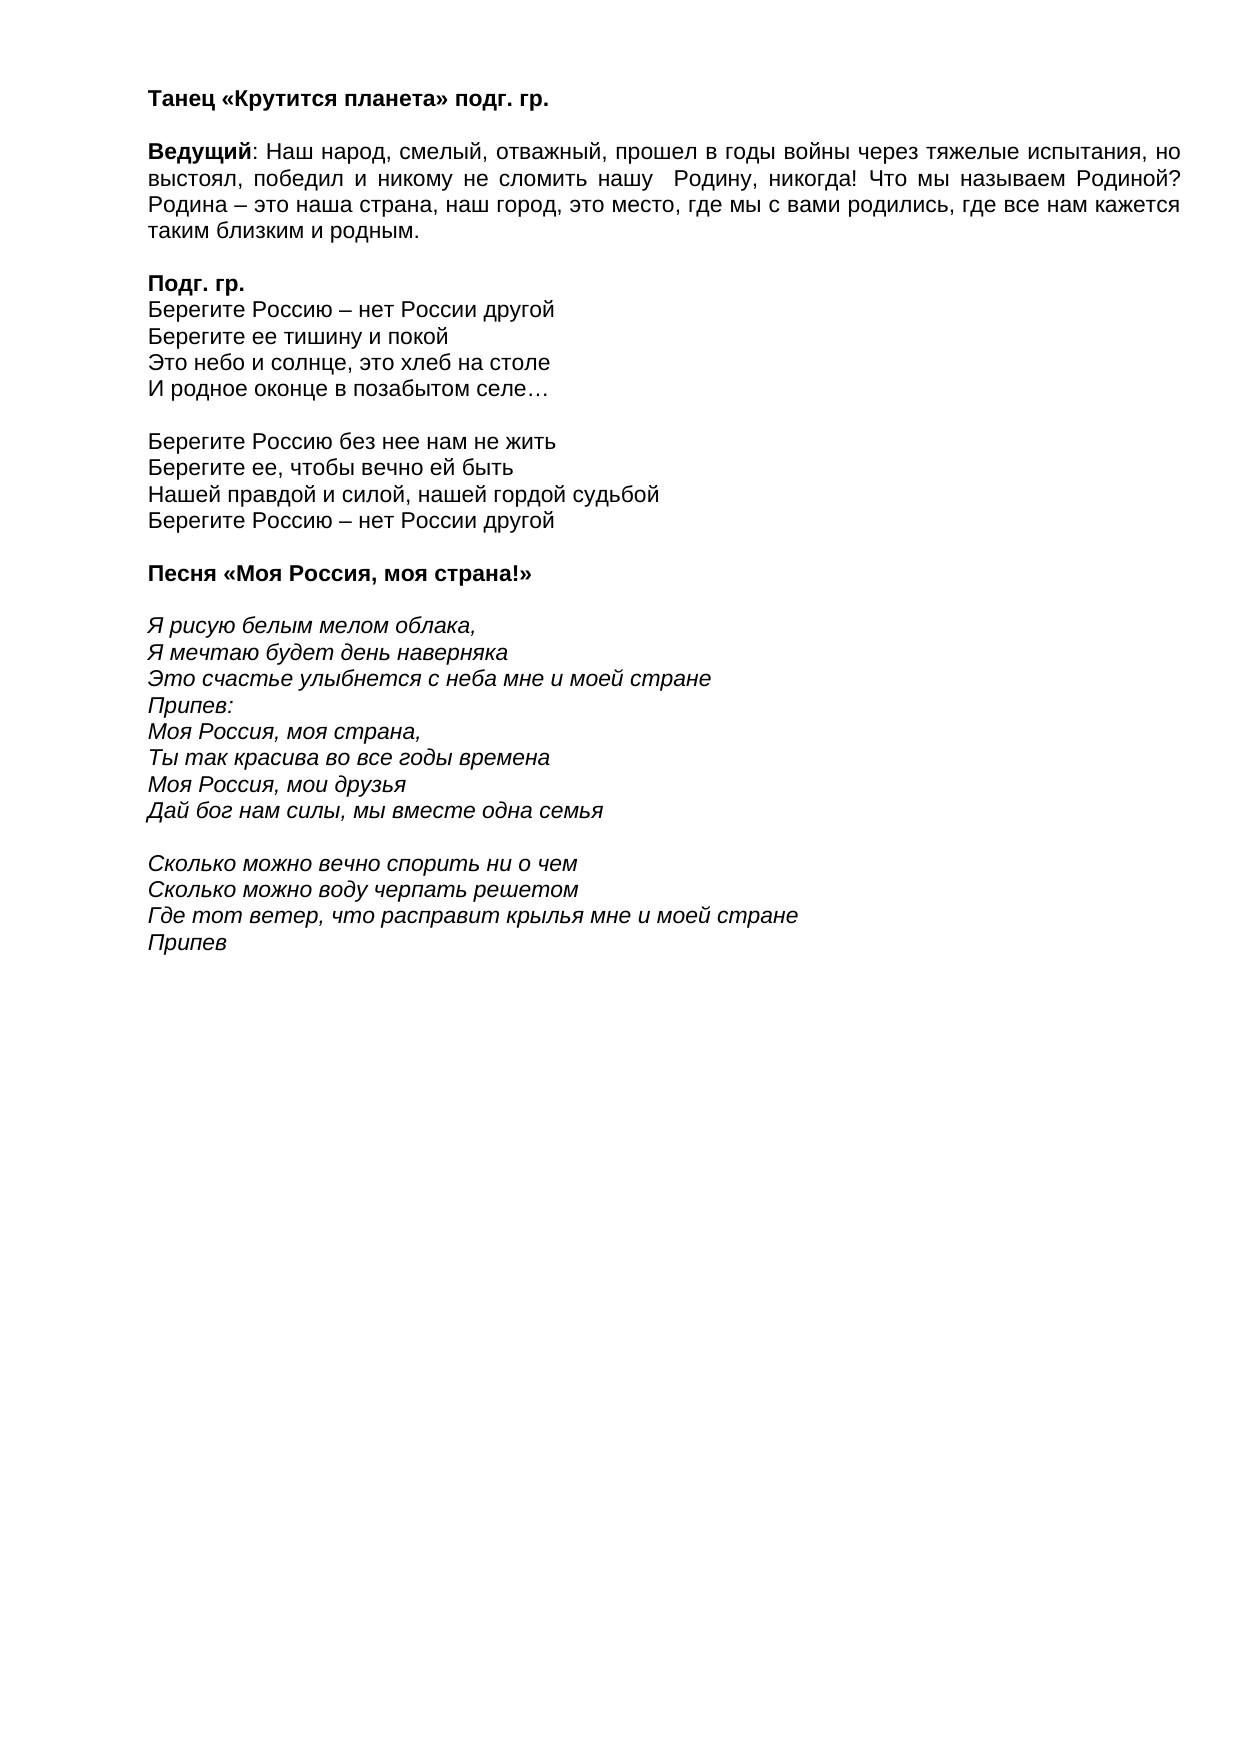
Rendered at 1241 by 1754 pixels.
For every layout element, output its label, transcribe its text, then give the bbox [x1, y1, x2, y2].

text Берегите Россию без нее нам не жить [148, 428, 1181, 454]
text Берегите Россию – нет России другой [148, 296, 1181, 323]
text Берегите Россию – нет России другой [148, 507, 1181, 533]
text Это небо и солнце, это хлеб на столе [148, 349, 1181, 375]
text Это счастье улыбнется с неба мне и моей стране [148, 665, 1181, 692]
text Припев [148, 929, 1181, 955]
text Припев: [148, 692, 1181, 718]
text Дай бог нам силы, мы вместе одна семья [148, 797, 1181, 823]
text Моя Россия, моя страна, [148, 718, 1181, 744]
text Песня «Моя Россия, моя страна!» [148, 560, 1181, 586]
text Где тот ветер, что расправит крылья мне и моей стране [148, 902, 1181, 929]
text И родное оконце в позабытом селе… [148, 375, 1181, 402]
text Берегите ее, чтобы вечно ей быть [148, 454, 1181, 481]
text Сколько можно вечно спорить ни о чем [148, 850, 1181, 876]
text Ведущий: Наш народ, смелый, отважный, прошел в годы войны через тяжелые испытания, но выстоял, победил и никому не сломить нашу Родину, никогда! Что мы называем Родиной? Родина – это наша страна, наш город, это место, где мы с вами родились, где все нам кажется таким близким и родным. [148, 138, 1181, 243]
text Подг. гр. [148, 270, 1181, 296]
text Берегите ее тишину и покой [148, 323, 1181, 349]
text Моя Россия, мои друзья [148, 771, 1181, 797]
text Сколько можно воду черпать решетом [148, 876, 1181, 902]
text Ты так красива во все годы времена [148, 744, 1181, 771]
text Нашей правдой и силой, нашей гордой судьбой [148, 481, 1181, 507]
text Я мечтаю будет день наверняка [148, 639, 1181, 665]
text Я рисую белым мелом облака, [148, 612, 1181, 639]
text Танец «Крутится планета» подг. гр. [148, 85, 1181, 112]
